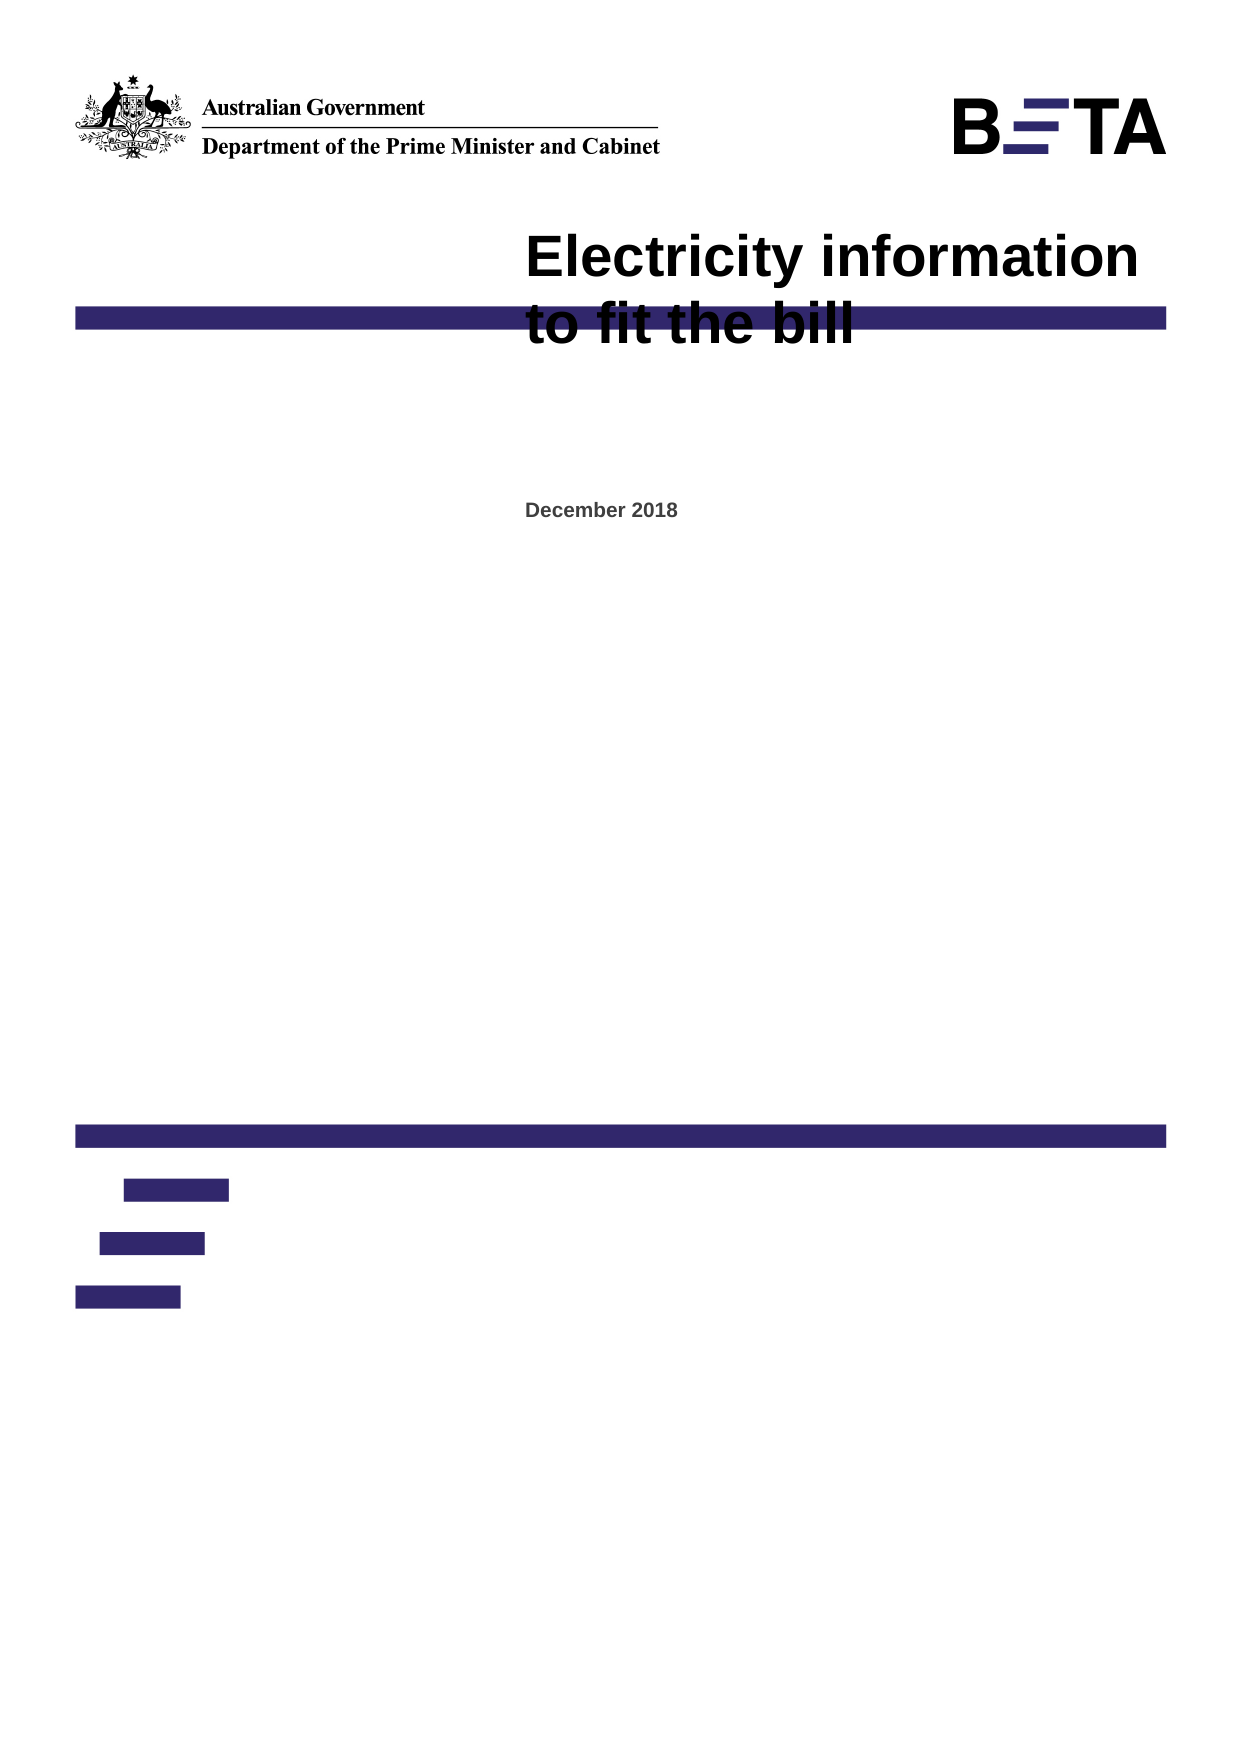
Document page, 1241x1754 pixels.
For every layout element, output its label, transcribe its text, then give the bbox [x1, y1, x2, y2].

picture [0, 0, 1241, 1754]
text Electricity information to fit the bill [525, 221, 1165, 356]
text December 2018 [525, 493, 1165, 522]
